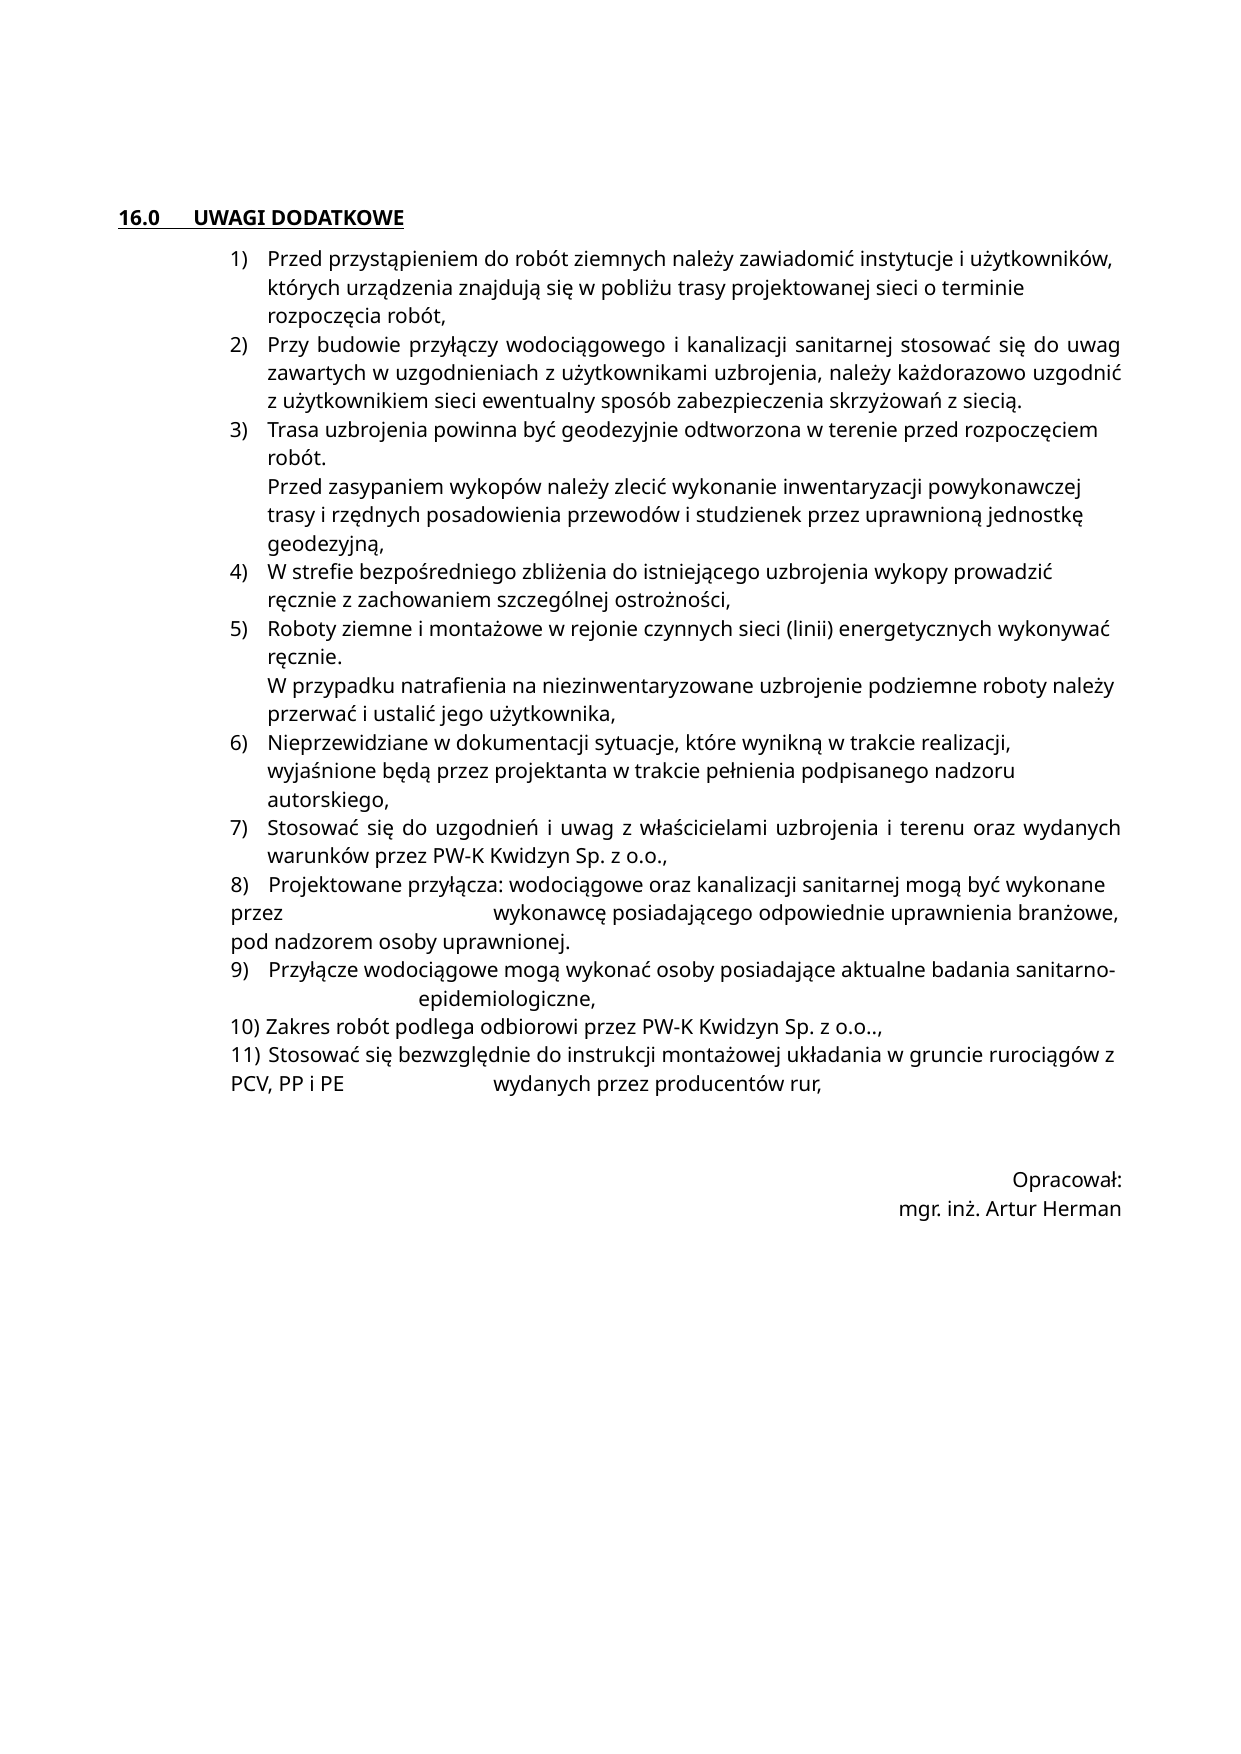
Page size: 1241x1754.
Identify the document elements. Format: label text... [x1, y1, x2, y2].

list W strefie bezpośredniego zbliżenia do istniejącego uzbrojenia wykopy prowadzić ręcznie z zachowaniem szczególnej ostrożności, [229, 557, 1122, 614]
list Projektowane przyłącza: wodociągowe oraz kanalizacji sanitarnej mogą być wykonane przez wykonawcę posiadającego odpowiednie uprawnienia branżowe, pod nadzorem osoby uprawnionej. [230, 870, 1122, 955]
list Stosować się bezwzględnie do instrukcji montażowej układania w gruncie rurociągów z PCV, PP i PE wydanych przez producentów rur, [230, 1041, 1122, 1097]
list Zakres robót podlega odbiorowi przez PW-K Kwidzyn Sp. z o.o.., [229, 1012, 1122, 1041]
list Stosować się do uzgodnień i uwag z właścicielami uzbrojenia i terenu oraz wydanych warunków przez PW-K Kwidzyn Sp. z o.o., [229, 813, 1122, 870]
text mgr. inż. Artur Herman [230, 1194, 1122, 1222]
list Trasa uzbrojenia powinna być geodezyjnie odtworzona w terenie przed rozpoczęciem robót. Przed zasypaniem wykopów należy zlecić wykonanie inwentaryzacji powykonawczej trasy i rzędnych posadowienia przewodów i studzienek przez uprawnioną jednostkę geodezyjną, [229, 415, 1122, 557]
list Roboty ziemne i montażowe w rejonie czynnych sieci (linii) energetycznych wykonywać ręcznie. W przypadku natrafienia na niezinwentaryzowane uzbrojenie podziemne roboty należy przerwać i ustalić jego użytkownika, [229, 614, 1122, 728]
list Nieprzewidziane w dokumentacji sytuacje, które wynikną w trakcie realizacji, wyjaśnione będą przez projektanta w trakcie pełnienia podpisanego nadzoru autorskiego, [229, 728, 1122, 813]
text Opracował: [230, 1166, 1122, 1194]
list Przed przystąpieniem do robót ziemnych należy zawiadomić instytucje i użytkowników, których urządzenia znajdują się w pobliżu trasy projektowanej sieci o terminie rozpoczęcia robót, [229, 244, 1122, 330]
list Przy budowie przyłączy wodociągowego i kanalizacji sanitarnej stosować się do uwag zawartych w uzgodnieniach z użytkownikami uzbrojenia, należy każdorazowo uzgodnić z użytkownikiem sieci ewentualny sposób zabezpieczenia skrzyżowań z siecią. [229, 330, 1122, 415]
list Przyłącze wodociągowe mogą wykonać osoby posiadające aktualne badania sanitarno- epidemiologiczne, [230, 955, 1122, 1012]
text 16.0 UWAGI DODATKOWE [118, 203, 1122, 232]
